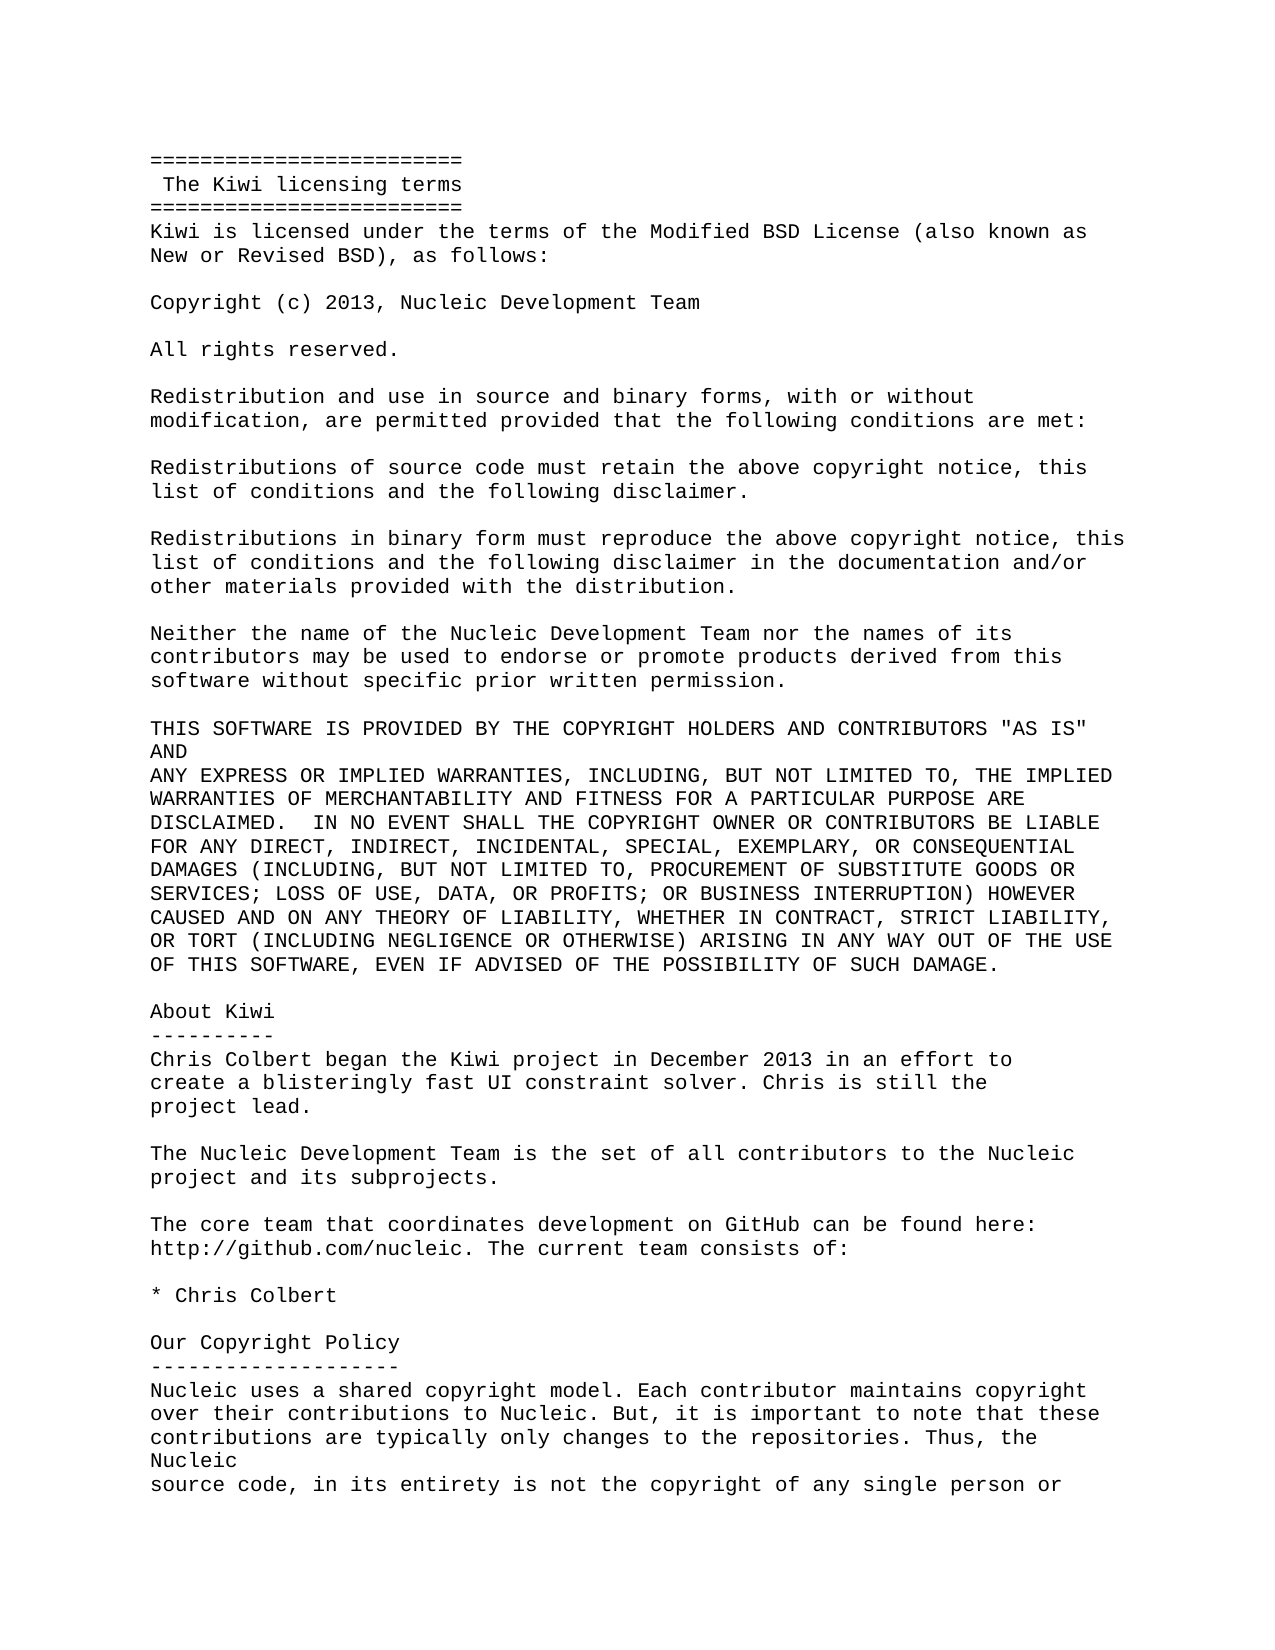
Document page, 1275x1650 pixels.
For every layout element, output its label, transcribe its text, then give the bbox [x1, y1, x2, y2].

text * Chris Colbert [150, 1285, 1125, 1309]
text Redistributions of source code must retain the above copyright notice, this [150, 457, 1125, 481]
text project and its subprojects. [150, 1167, 1125, 1190]
text ========================= [150, 150, 1125, 174]
text ANY EXPRESS OR IMPLIED WARRANTIES, INCLUDING, BUT NOT LIMITED TO, THE IMPLIED [150, 765, 1125, 788]
text ---------- [150, 1025, 1125, 1048]
text THIS SOFTWARE IS PROVIDED BY THE COPYRIGHT HOLDERS AND CONTRIBUTORS "AS IS" AND [150, 717, 1125, 765]
text About Kiwi [150, 1001, 1125, 1025]
text list of conditions and the following disclaimer. [150, 481, 1125, 505]
text Copyright (c) 2013, Nucleic Development Team [150, 292, 1125, 316]
text CAUSED AND ON ANY THEORY OF LIABILITY, WHETHER IN CONTRACT, STRICT LIABILITY, [150, 907, 1125, 930]
text http://github.com/nucleic. The current team consists of: [150, 1238, 1125, 1261]
text WARRANTIES OF MERCHANTABILITY AND FITNESS FOR A PARTICULAR PURPOSE ARE [150, 788, 1125, 812]
text Redistributions in binary form must reproduce the above copyright notice, this [150, 528, 1125, 552]
text Neither the name of the Nucleic Development Team nor the names of its [150, 623, 1125, 647]
text contributors may be used to endorse or promote products derived from this [150, 647, 1125, 670]
text other materials provided with the distribution. [150, 576, 1125, 599]
text DAMAGES (INCLUDING, BUT NOT LIMITED TO, PROCUREMENT OF SUBSTITUTE GOODS OR [150, 859, 1125, 883]
text project lead. [150, 1096, 1125, 1119]
text modification, are permitted provided that the following conditions are met: [150, 410, 1125, 434]
text ========================= [150, 197, 1125, 221]
text OF THIS SOFTWARE, EVEN IF ADVISED OF THE POSSIBILITY OF SUCH DAMAGE. [150, 954, 1125, 978]
text FOR ANY DIRECT, INDIRECT, INCIDENTAL, SPECIAL, EXEMPLARY, OR CONSEQUENTIAL [150, 836, 1125, 859]
text create a blisteringly fast UI constraint solver. Chris is still the [150, 1072, 1125, 1096]
text SERVICES; LOSS OF USE, DATA, OR PROFITS; OR BUSINESS INTERRUPTION) HOWEVER [150, 883, 1125, 907]
text Kiwi is licensed under the terms of the Modified BSD License (also known as [150, 221, 1125, 244]
text Redistribution and use in source and binary forms, with or without [150, 386, 1125, 410]
text The Kiwi licensing terms [150, 174, 1125, 197]
text New or Revised BSD), as follows: [150, 244, 1125, 268]
text over their contributions to Nucleic. But, it is important to note that these [150, 1403, 1125, 1427]
text Nucleic uses a shared copyright model. Each contributor maintains copyright [150, 1379, 1125, 1403]
text source code, in its entirety is not the copyright of any single person or [150, 1474, 1125, 1498]
text -------------------- [150, 1356, 1125, 1379]
text The Nucleic Development Team is the set of all contributors to the Nucleic [150, 1143, 1125, 1167]
text Chris Colbert began the Kiwi project in December 2013 in an effort to [150, 1048, 1125, 1072]
text The core team that coordinates development on GitHub can be found here: [150, 1214, 1125, 1238]
text contributions are typically only changes to the repositories. Thus, the Nucleic [150, 1427, 1125, 1474]
text OR TORT (INCLUDING NEGLIGENCE OR OTHERWISE) ARISING IN ANY WAY OUT OF THE USE [150, 930, 1125, 954]
text software without specific prior written permission. [150, 670, 1125, 694]
text list of conditions and the following disclaimer in the documentation and/or [150, 552, 1125, 576]
text Our Copyright Policy [150, 1332, 1125, 1356]
text All rights reserved. [150, 339, 1125, 363]
text DISCLAIMED. IN NO EVENT SHALL THE COPYRIGHT OWNER OR CONTRIBUTORS BE LIABLE [150, 812, 1125, 836]
